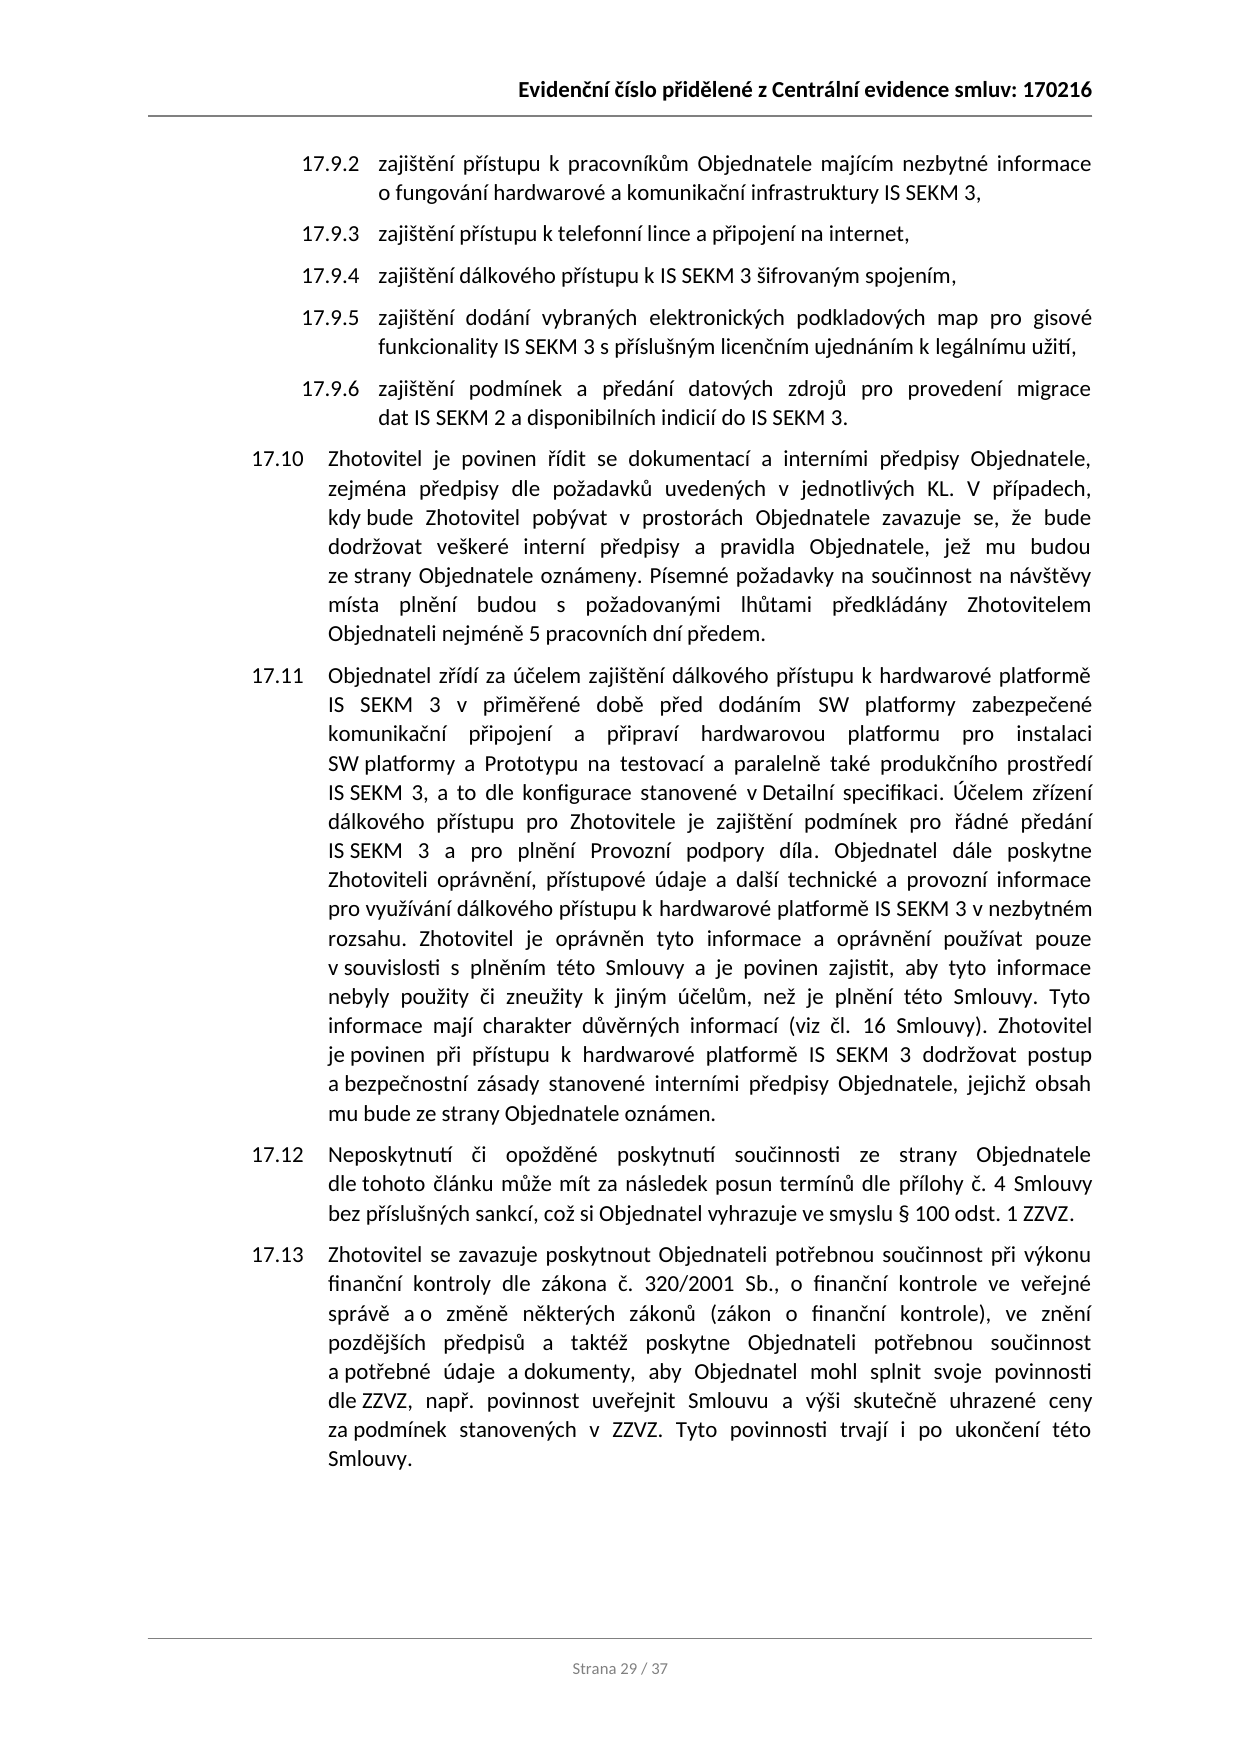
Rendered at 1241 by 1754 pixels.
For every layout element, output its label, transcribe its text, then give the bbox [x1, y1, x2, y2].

list Neposkytnutí či opožděné poskytnutí součinnosti ze strany Objednatele dle tohoto článku může mít za následek posun termínů dle přílohy č. 4 Smlouvy bez příslušných sankcí, což si Objednatel vyhrazuje ve smyslu § 100 odst. 1 ZZVZ. [251, 1139, 1092, 1227]
list Zhotovitel je povinen řídit se dokumentací a interními předpisy Objednatele, zejména předpisy dle požadavků uvedených v jednotlivých KL. V případech, kdy bude Zhotovitel pobývat v prostorách Objednatele zavazuje se, že bude dodržovat veškeré interní předpisy a pravidla Objednatele, jež mu budou ze strany Objednatele oznámeny. Písemné požadavky na součinnost na návštěvy místa plnění budou s požadovanými lhůtami předkládány Zhotovitelem Objednateli nejméně 5 pracovních dní předem. [251, 443, 1092, 648]
list Zhotovitel se zavazuje poskytnout Objednateli potřebnou součinnost při výkonu finanční kontroly dle zákona č. 320/2001 Sb., o finanční kontrole ve veřejné správě a o změně některých zákonů (zákon o finanční kontrole), ve znění pozdějších předpisů a taktéž poskytne Objednateli potřebnou součinnost a potřebné údaje a dokumenty, aby Objednatel mohl splnit svoje povinnosti dle ZZVZ, např. povinnost uveřejnit Smlouvu a výši skutečně uhrazené ceny za podmínek stanovených v ZZVZ. Tyto povinnosti trvají i po ukončení této Smlouvy. [251, 1239, 1092, 1473]
list Objednatel zřídí za účelem zajištění dálkového přístupu k hardwarové platformě IS SEKM 3 v přiměřené době před dodáním SW platformy zabezpečené komunikační připojení a připraví hardwarovou platformu pro instalaci SW platformy a Prototypu na testovací a paralelně také produkčního prostředí IS SEKM 3, a to dle konfigurace stanovené v Detailní specifikaci. Účelem zřízení dálkového přístupu pro Zhotovitele je zajištění podmínek pro řádné předání IS SEKM 3 a pro plnění Provozní podpory díla. Objednatel dále poskytne Zhotoviteli oprávnění, přístupové údaje a další technické a provozní informace pro využívání dálkového přístupu k hardwarové platformě IS SEKM 3 v nezbytném rozsahu. Zhotovitel je oprávněn tyto informace a oprávnění používat pouze v souvislosti s plněním této Smlouvy a je povinen zajistit, aby tyto informace nebyly použity či zneužity k jiným účelům, než je plnění této Smlouvy. Tyto informace mají charakter důvěrných informací (viz čl. 16 Smlouvy). Zhotovitel je povinen při přístupu k hardwarové platformě IS SEKM 3 dodržovat postup a bezpečnostní zásady stanovené interními předpisy Objednatele, jejichž obsah mu bude ze strany Objednatele oznámen. [251, 660, 1092, 1127]
list zajištění dálkového přístupu k IS SEKM 3 šifrovaným spojením, [301, 260, 1092, 289]
list zajištění dodání vybraných elektronických podkladových map pro gisové funkcionality IS SEKM 3 s příslušným licenčním ujednáním k legálnímu užití, [301, 302, 1092, 360]
list zajištění přístupu k telefonní lince a připojení na internet, [301, 218, 1092, 248]
list zajištění přístupu k pracovníkům Objednatele majícím nezbytné informace o fungování hardwarové a komunikační infrastruktury IS SEKM 3, [301, 148, 1092, 206]
list zajištění podmínek a předání datových zdrojů pro provedení migrace dat IS SEKM 2 a disponibilních indicií do IS SEKM 3. [301, 373, 1092, 431]
